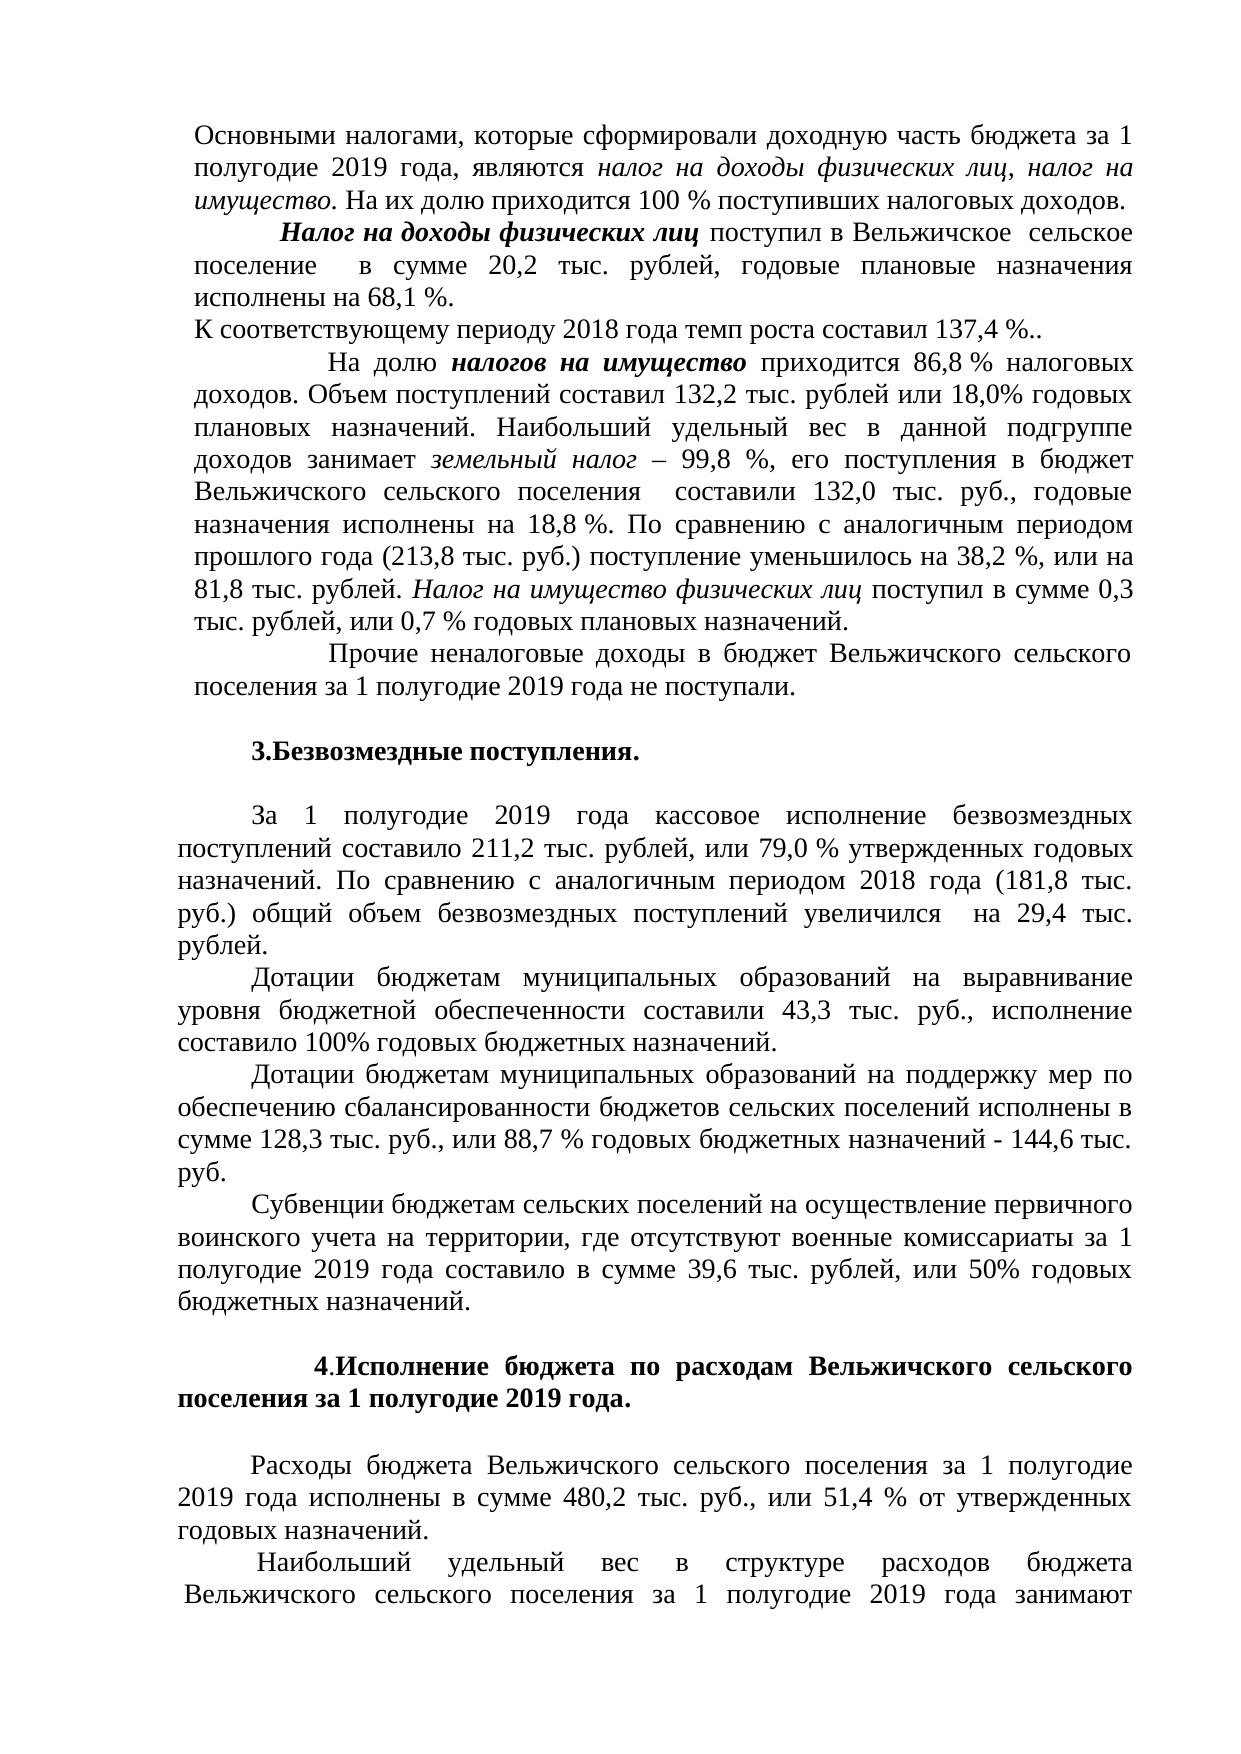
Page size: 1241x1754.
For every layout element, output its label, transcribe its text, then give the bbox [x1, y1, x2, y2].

text Субвенции бюджетам сельских поселений на осуществление первичного воинского учета на территории, где отсутствуют военные комиссариаты за 1 полугодие 2019 года составило в сумме 39,6 тыс. рублей, или 50% годовых бюджетных назначений. [177, 1187, 1134, 1317]
text 4.Исполнение бюджета по расходам Вельжичского сельского поселения за 1 полугодие 2019 года. [177, 1349, 1134, 1414]
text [183, 1545, 1134, 1610]
text 3.Безвозмездные поступления. [177, 734, 1134, 766]
text Расходы бюджета Вельжичского сельского поселения за 1 полугодие 2019 года исполнены в сумме 480,2 тыс. руб., или 51,4 % от утвержденных годовых назначений. [177, 1448, 1134, 1545]
text За 1 полугодие 2019 года кассовое исполнение безвозмездных поступлений составило 211,2 тыс. рублей, или 79,0 % утвержденных годовых назначений. По сравнению с аналогичным периодом 2018 года (181,8 тыс. руб.) общий объем безвозмездных поступлений увеличился на 29,4 тыс. рублей. [177, 798, 1134, 960]
text Налог на доходы физических лиц поступил в Вельжичское сельское поселение в сумме 20,2 тыс. рублей, годовые плановые назначения исполнены на 68,1 %. [194, 215, 1134, 312]
text К соответствующему периоду 2018 года темп роста составил 137,4 %.. [194, 312, 1134, 345]
text Дотации бюджетам муниципальных образований на поддержку мер по обеспечению сбалансированности бюджетов сельских поселений исполнены в сумме 128,3 тыс. руб., или 88,7 % годовых бюджетных назначений - 144,6 тыс. руб. [177, 1058, 1134, 1187]
text Прочие неналоговые доходы в бюджет Вельжичского сельского поселения за 1 полугодие 2019 года не поступали. [194, 636, 1134, 701]
text На долю налогов на имущество приходится 86,8 % налоговых доходов. Объем поступлений составил 132,2 тыс. рублей или 18,0% годовых плановых назначений. Наибольший удельный вес в данной подгруппе доходов занимает земельный налог – 99,8 %, его поступления в бюджет Вельжичского сельского поселения составили 132,0 тыс. руб., годовые назначения исполнены на 18,8 %. По сравнению с аналогичным периодом прошлого года (213,8 тыс. руб.) поступление уменьшилось на 38,2 %, или на 81,8 тыс. рублей. Налог на имущество физических лиц поступил в сумме 0,3 тыс. рублей, или 0,7 % годовых плановых назначений. [194, 345, 1134, 636]
text Дотации бюджетам муниципальных образований на выравнивание уровня бюджетной обеспеченности составили 43,3 тыс. руб., исполнение составило 100% годовых бюджетных назначений. [177, 960, 1134, 1058]
text Основными налогами, которые сформировали доходную часть бюджета за 1 полугодие 2019 года, являются налог на доходы физических лиц, налог на имущество. На их долю приходится 100 % поступивших налоговых доходов. [194, 118, 1134, 215]
